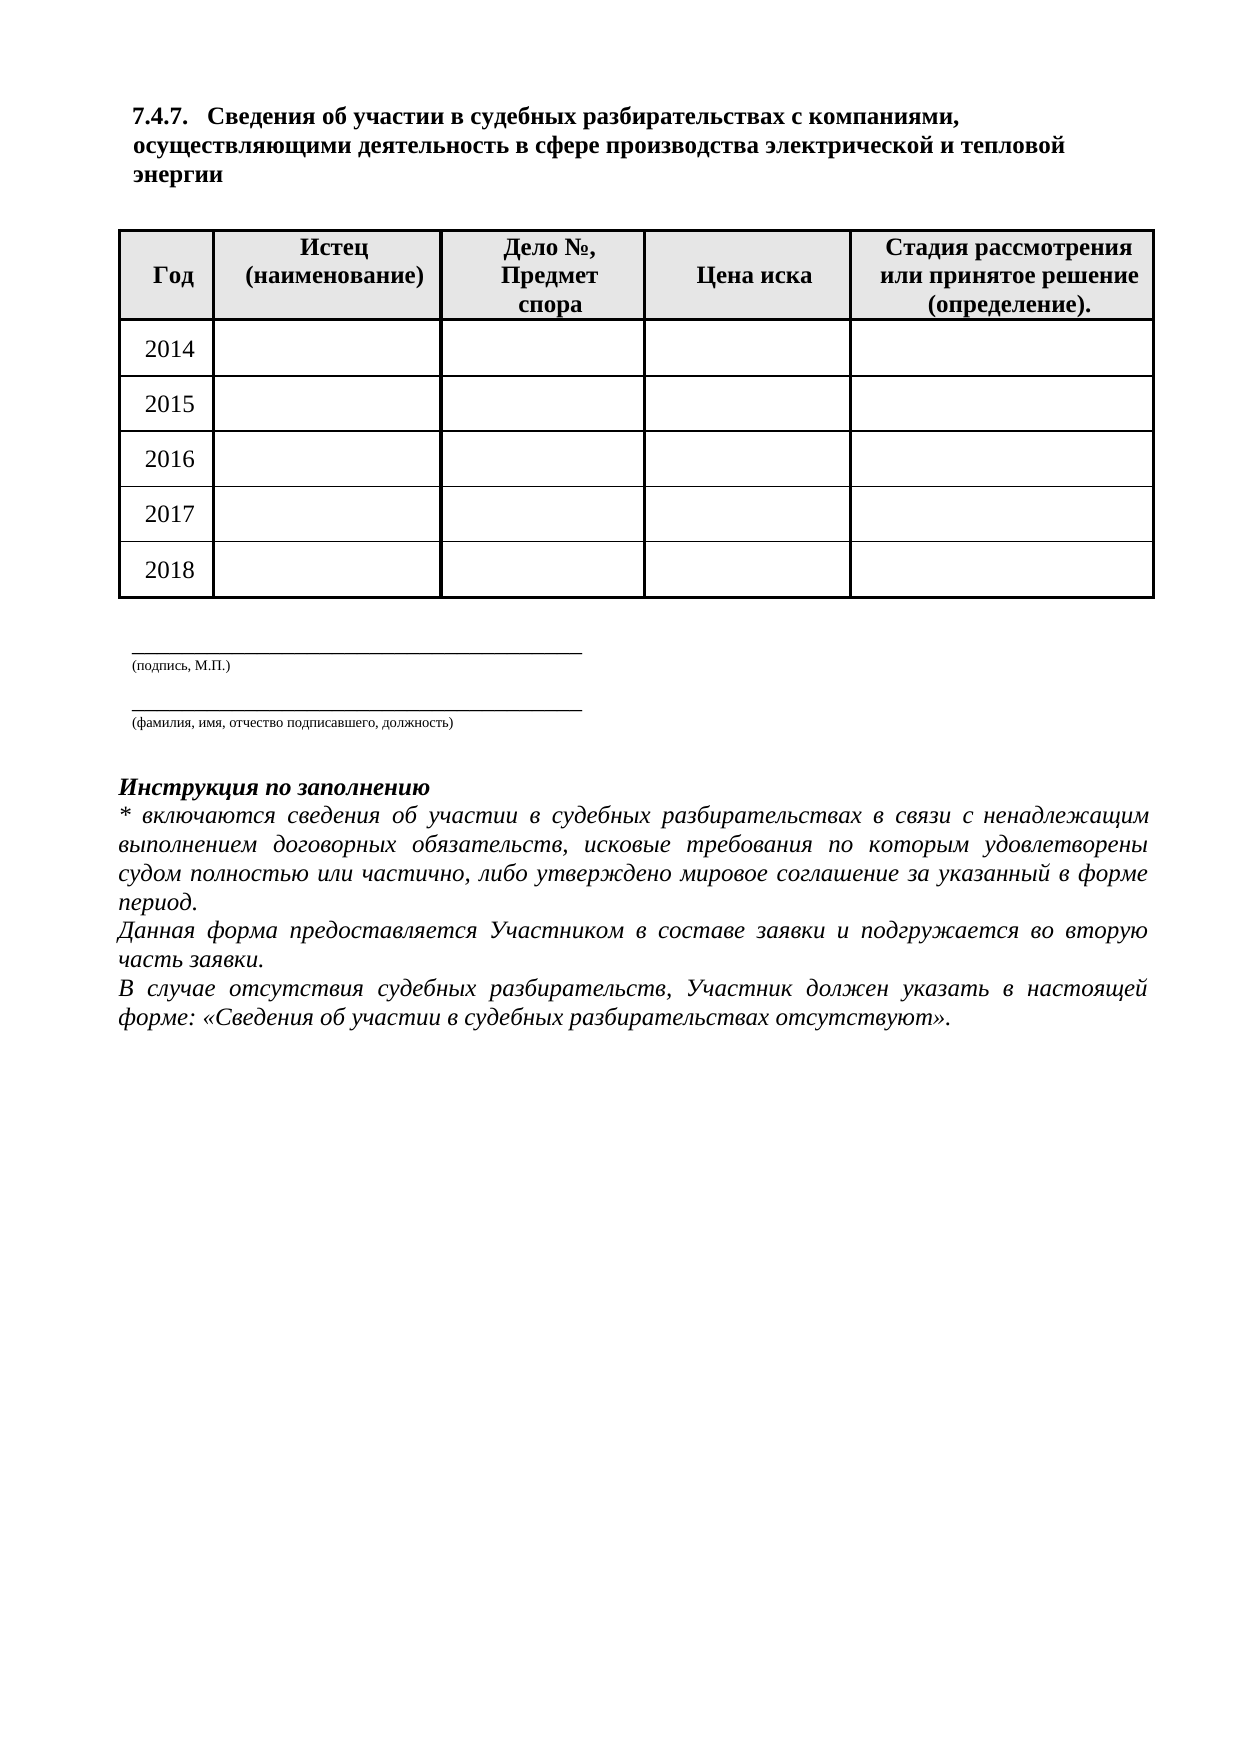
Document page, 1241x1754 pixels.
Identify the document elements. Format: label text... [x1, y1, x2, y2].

table_header Стадия рассмотрения или принятое решение (определение). [852, 232, 1152, 318]
table_cell [646, 542, 849, 596]
table_header Дело №, Предмет спора [443, 232, 643, 318]
table_cell [852, 432, 1152, 486]
table_header Цена иска [646, 232, 849, 318]
table_cell [852, 542, 1152, 596]
table_cell [215, 542, 439, 596]
text Инструкция по заполнению [118, 772, 1152, 801]
table_cell [646, 487, 849, 541]
table_cell [215, 487, 439, 541]
table_cell [852, 487, 1152, 541]
table_cell [443, 542, 643, 596]
table_cell [852, 321, 1152, 375]
table_cell [215, 377, 439, 430]
table_cell 2017 [121, 487, 212, 541]
table_cell [646, 321, 849, 375]
table_header Год [121, 232, 212, 318]
table_cell [852, 377, 1152, 430]
table_cell [215, 321, 439, 375]
text В случае отсутствия судебных разбирательств, Участник должен указать в настоящей форме: «Сведения об участии в судебных разбирательствах отсутствуют». [118, 973, 1152, 1031]
list Сведения об участии в судебных разбирательствах с компаниями, осуществляющими деятельность в сфере производства электрической и тепловой энергии [132, 101, 1152, 187]
text Данная форма предоставляется Участником в составе заявки и подгружается во вторую часть заявки. [118, 916, 1152, 973]
table_cell [443, 432, 643, 486]
table_cell [646, 432, 849, 486]
table_cell [443, 377, 643, 430]
table_cell 2018 [121, 542, 212, 596]
table_cell 2015 [121, 377, 212, 430]
table_header Истец (наименование) [215, 232, 439, 318]
table_cell [443, 487, 643, 541]
table_cell [646, 377, 849, 430]
table_cell [443, 321, 643, 375]
table_cell [215, 432, 439, 486]
text (фамилия, имя, отчество подписавшего, должность) [132, 714, 768, 743]
table_cell 2016 [121, 432, 212, 486]
text * включаются сведения об участии в судебных разбирательствах в связи с ненадлежащим выполнением договорных обязательств, исковые требования по которым удовлетворены судом полностью или частично, либо утверждено мировое соглашение за указанный в форме период. [118, 801, 1152, 916]
text ____________________________________ [132, 686, 1152, 714]
text (подпись, М.П.) [132, 657, 768, 686]
text ____________________________________ [132, 628, 1152, 657]
table_cell 2014 [121, 321, 212, 375]
